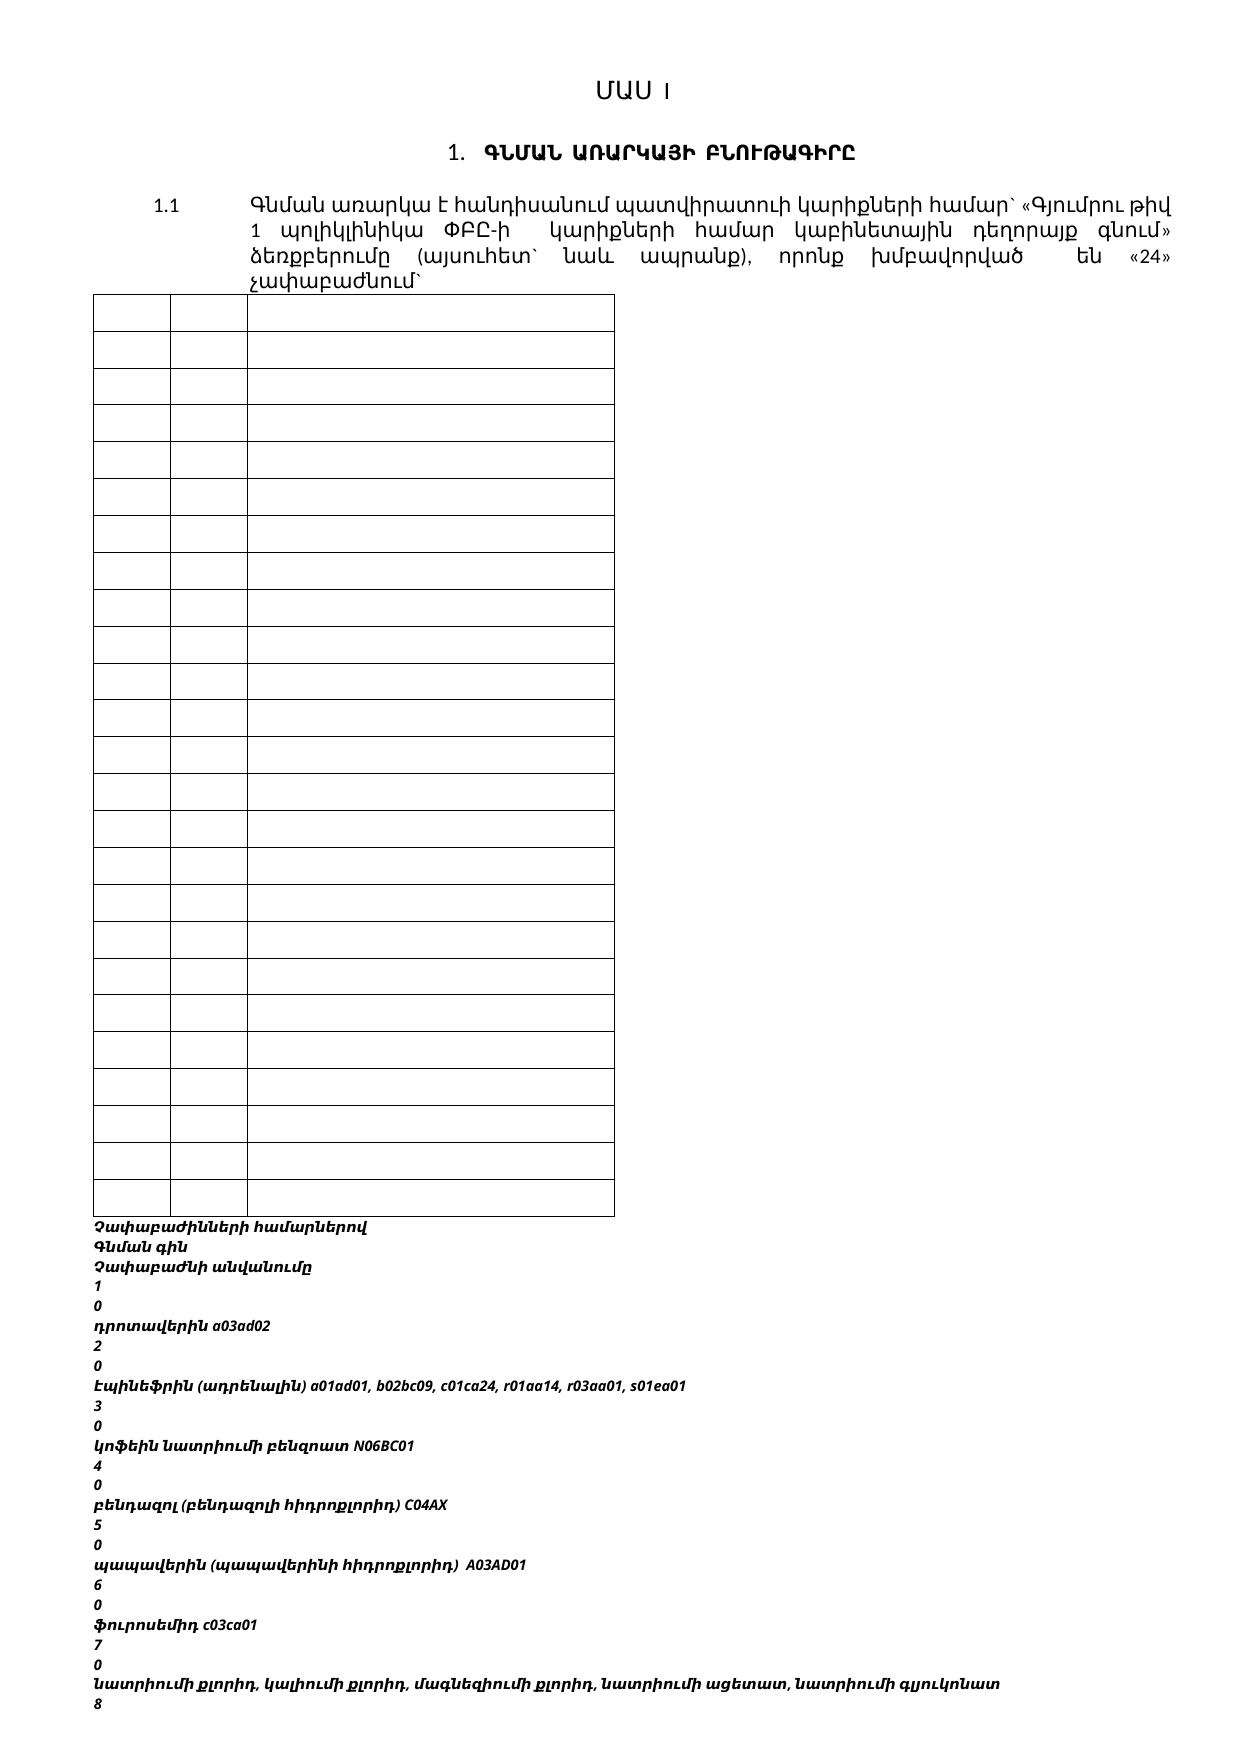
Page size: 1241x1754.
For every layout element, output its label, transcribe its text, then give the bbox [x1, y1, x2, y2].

list ԳՆՄԱՆ ԱՌԱՐԿԱՅԻ ԲՆՈՒԹԱԳԻՐԸ [131, 136, 1171, 167]
subtitle Գնման առարկա է հանդիսանում պատվիրատուի կարիքների համար` «Գյումրու թիվ 1 պոլիկլինիկա ՓԲԸ-ի կարիքների համար կաբինետային դեղորայք գնում» ձեռքբերումը (այսուհետ` նաև ապրանք), որոնք խմբավորված են «24» չափաբաժնում` [153, 192, 1171, 294]
text ՄԱՍ I [94, 75, 1171, 106]
